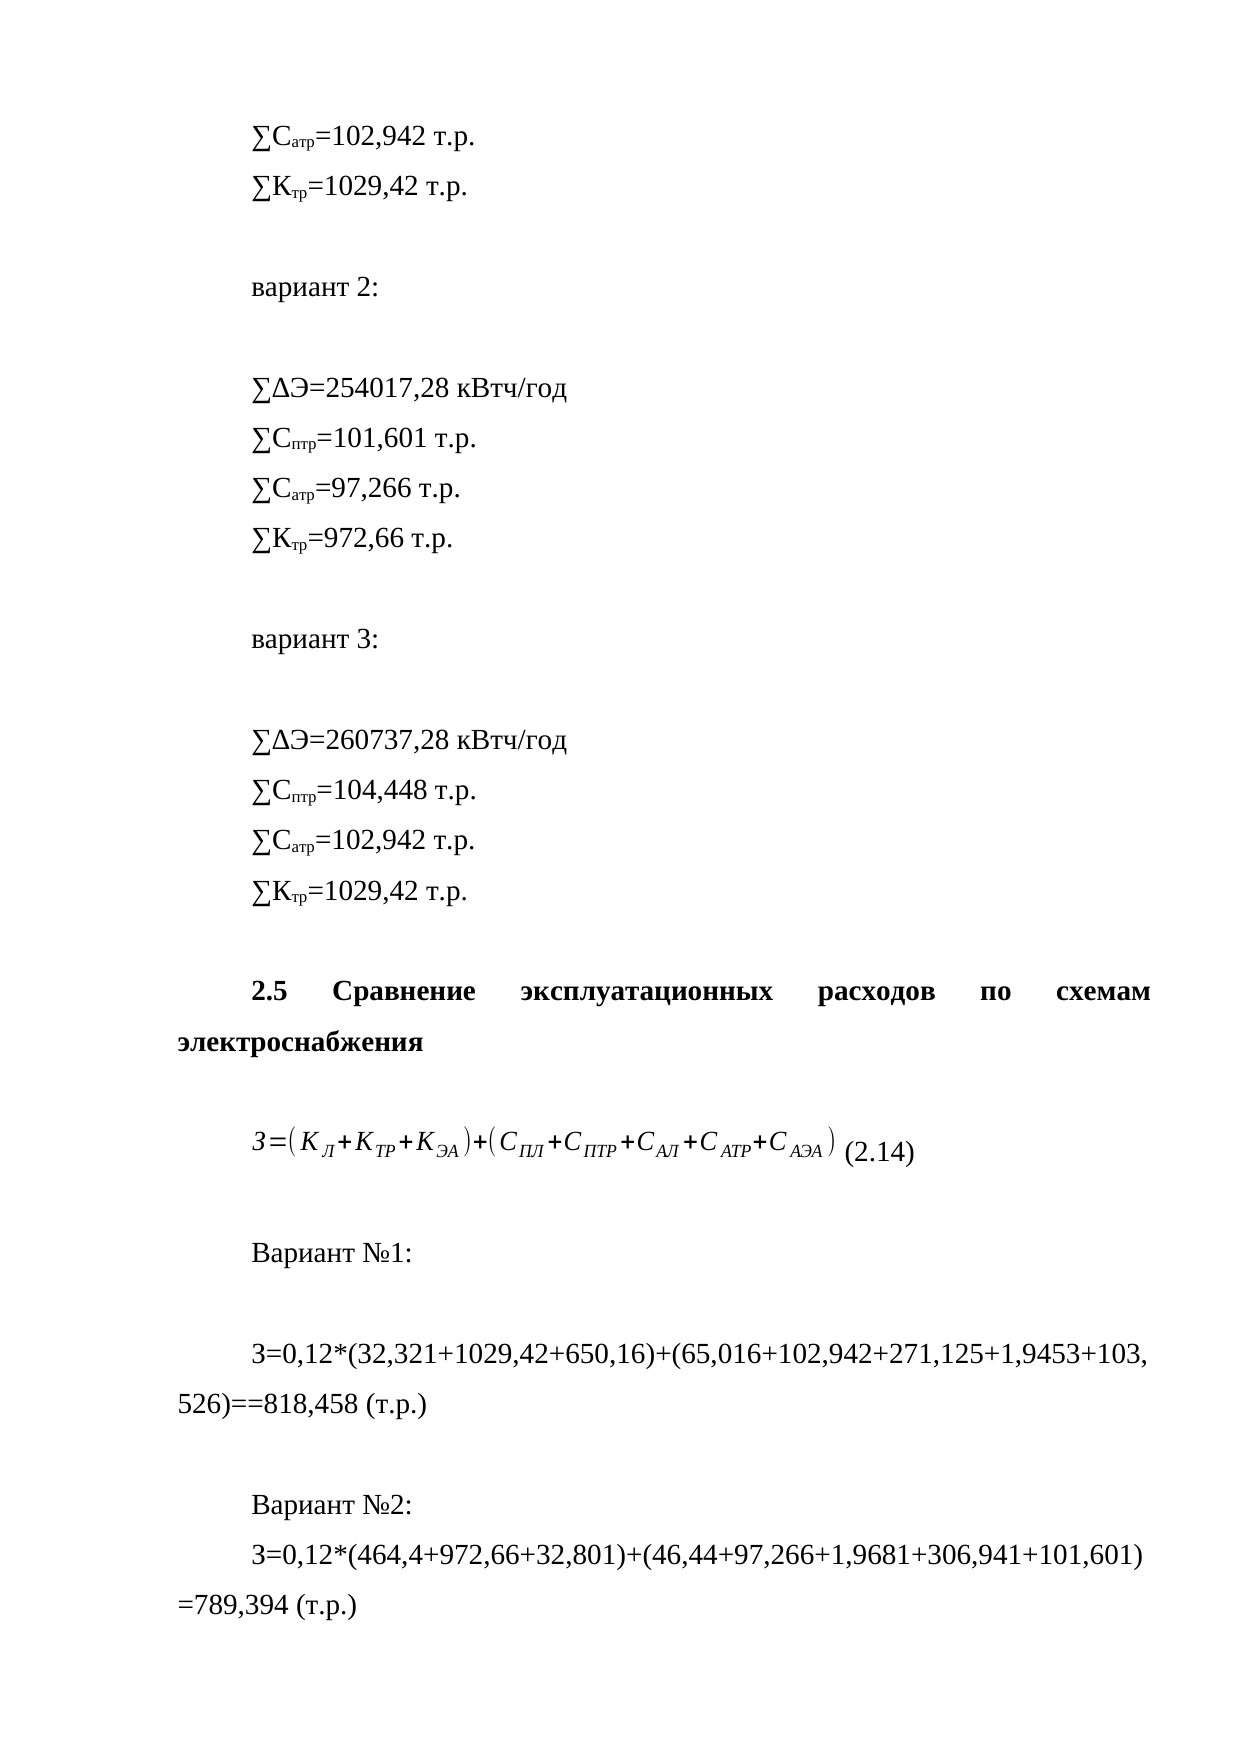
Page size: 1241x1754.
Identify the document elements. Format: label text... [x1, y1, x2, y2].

text ∑Ктр=1029,42 т.р. [177, 168, 1152, 202]
text ∑Сатр=97,266 т.р. [177, 470, 1152, 504]
text ∑Сатр=102,942 т.р. [177, 118, 1152, 152]
text 2.5 Сравнение эксплуатационных расходов по схемам электроснабжения [177, 973, 1152, 1057]
text ∑Сптр=104,448 т.р. [177, 772, 1152, 806]
text вариант 2: [177, 269, 1152, 303]
text Вариант №1: [177, 1235, 1152, 1269]
text ∑Ктр=1029,42 т.р. [177, 873, 1152, 906]
text З=0,12*(32,321+1029,42+650,16)+(65,016+102,942+271,125+1,9453+103,526)==818,458 (т.р.) [177, 1336, 1152, 1420]
text ∑∆Э=254017,28 кВтч/год [177, 370, 1152, 403]
text ∑Сатр=102,942 т.р. [177, 822, 1152, 856]
text вариант 3: [177, 621, 1152, 655]
text Вариант №2: [177, 1487, 1152, 1520]
text ∑Ктр=972,66 т.р. [177, 521, 1152, 554]
text ∑∆Э=260737,28 кВтч/год [177, 722, 1152, 755]
text З=0,12*(464,4+972,66+32,801)+(46,44+97,266+1,9681+306,941+101,601)=789,394 (т.р.) [177, 1537, 1152, 1621]
text (2.14) [177, 1124, 1152, 1168]
text ∑Сптр=101,601 т.р. [177, 420, 1152, 453]
